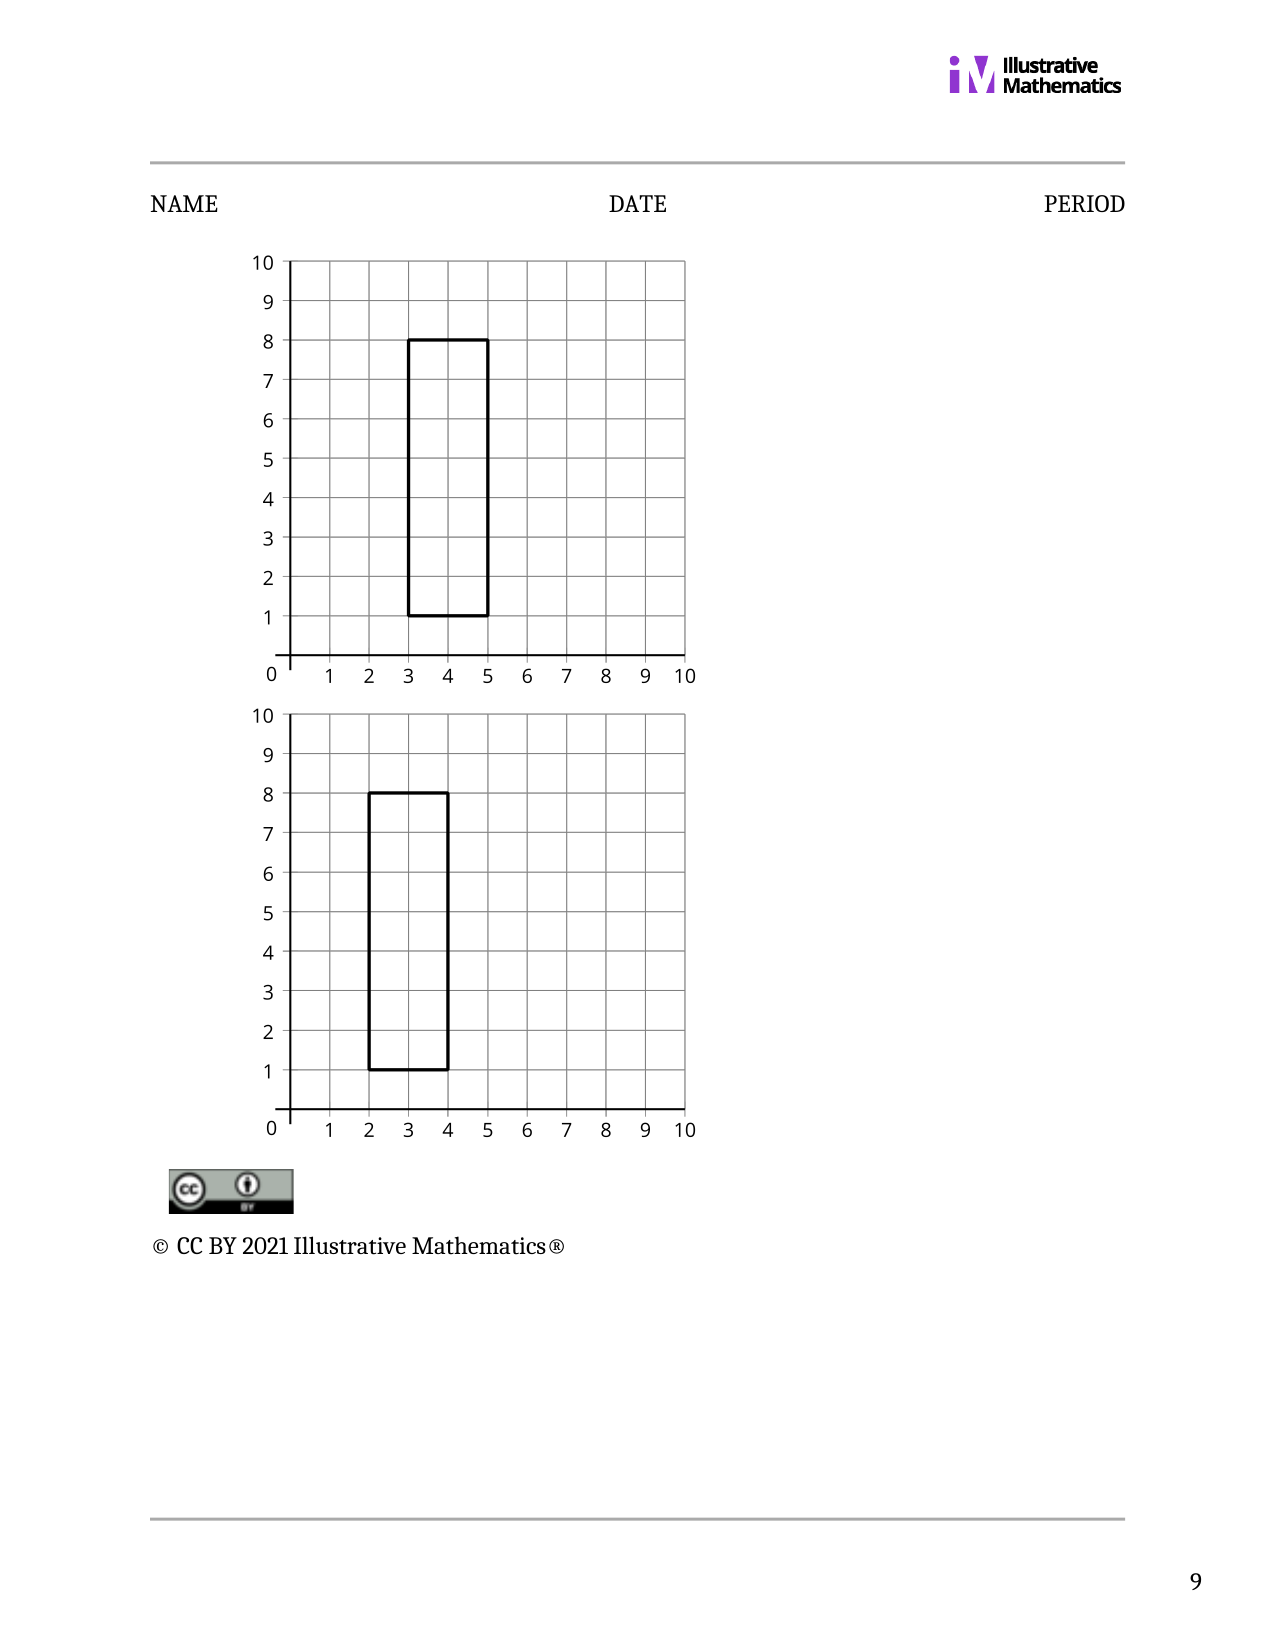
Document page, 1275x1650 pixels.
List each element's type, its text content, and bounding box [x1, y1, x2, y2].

text © CC BY 2021 Illustrative Mathematics® [150, 1232, 1125, 1261]
picture [949, 55, 1121, 93]
picture [243, 247, 704, 691]
picture [243, 701, 704, 1145]
picture [168, 1169, 294, 1214]
